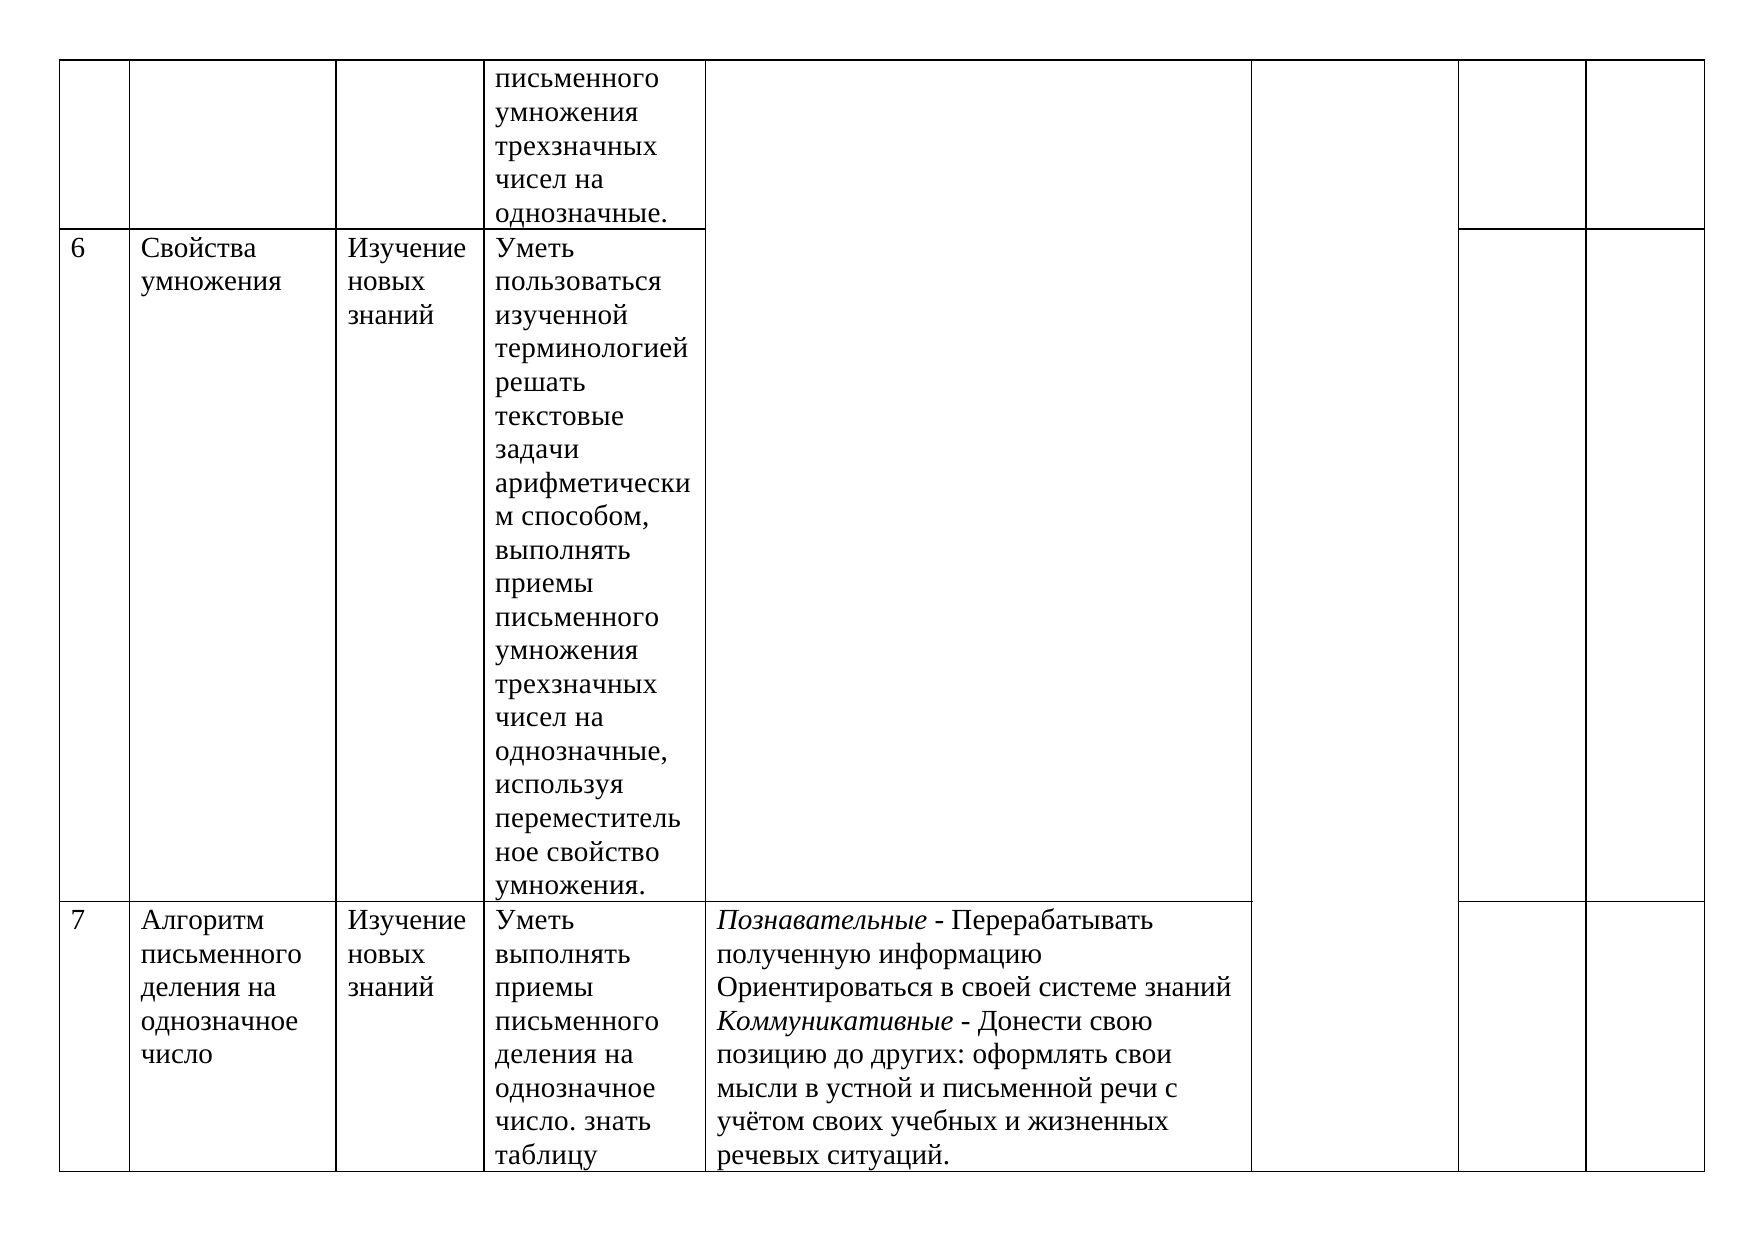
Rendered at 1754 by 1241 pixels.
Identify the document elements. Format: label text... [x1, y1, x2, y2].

table_cell [1587, 61, 1704, 228]
table_cell 5 [60, 61, 129, 228]
table_cell [1587, 230, 1704, 901]
table_cell [1459, 902, 1585, 1171]
table_cell Свойства умножения [130, 230, 335, 901]
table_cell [130, 902, 335, 1171]
table_cell [1459, 230, 1585, 901]
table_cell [337, 902, 483, 1171]
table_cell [337, 61, 483, 228]
table_cell Уметь пользоваться изученной терминологией решать текстовые задачи арифметическим способом, выполнять приемы письменного умножения трехзначных чисел на однозначные, используя переместительное свойство умножения. [485, 230, 705, 901]
table_cell 6 [60, 230, 129, 901]
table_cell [706, 61, 1251, 901]
table_cell [1587, 902, 1704, 1171]
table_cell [485, 902, 705, 1171]
table_cell Изучение новых знаний [337, 230, 483, 901]
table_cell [130, 61, 335, 228]
table_cell [1459, 61, 1585, 228]
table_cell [485, 61, 705, 228]
table_cell 7 [60, 902, 129, 1171]
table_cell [706, 902, 1251, 1171]
